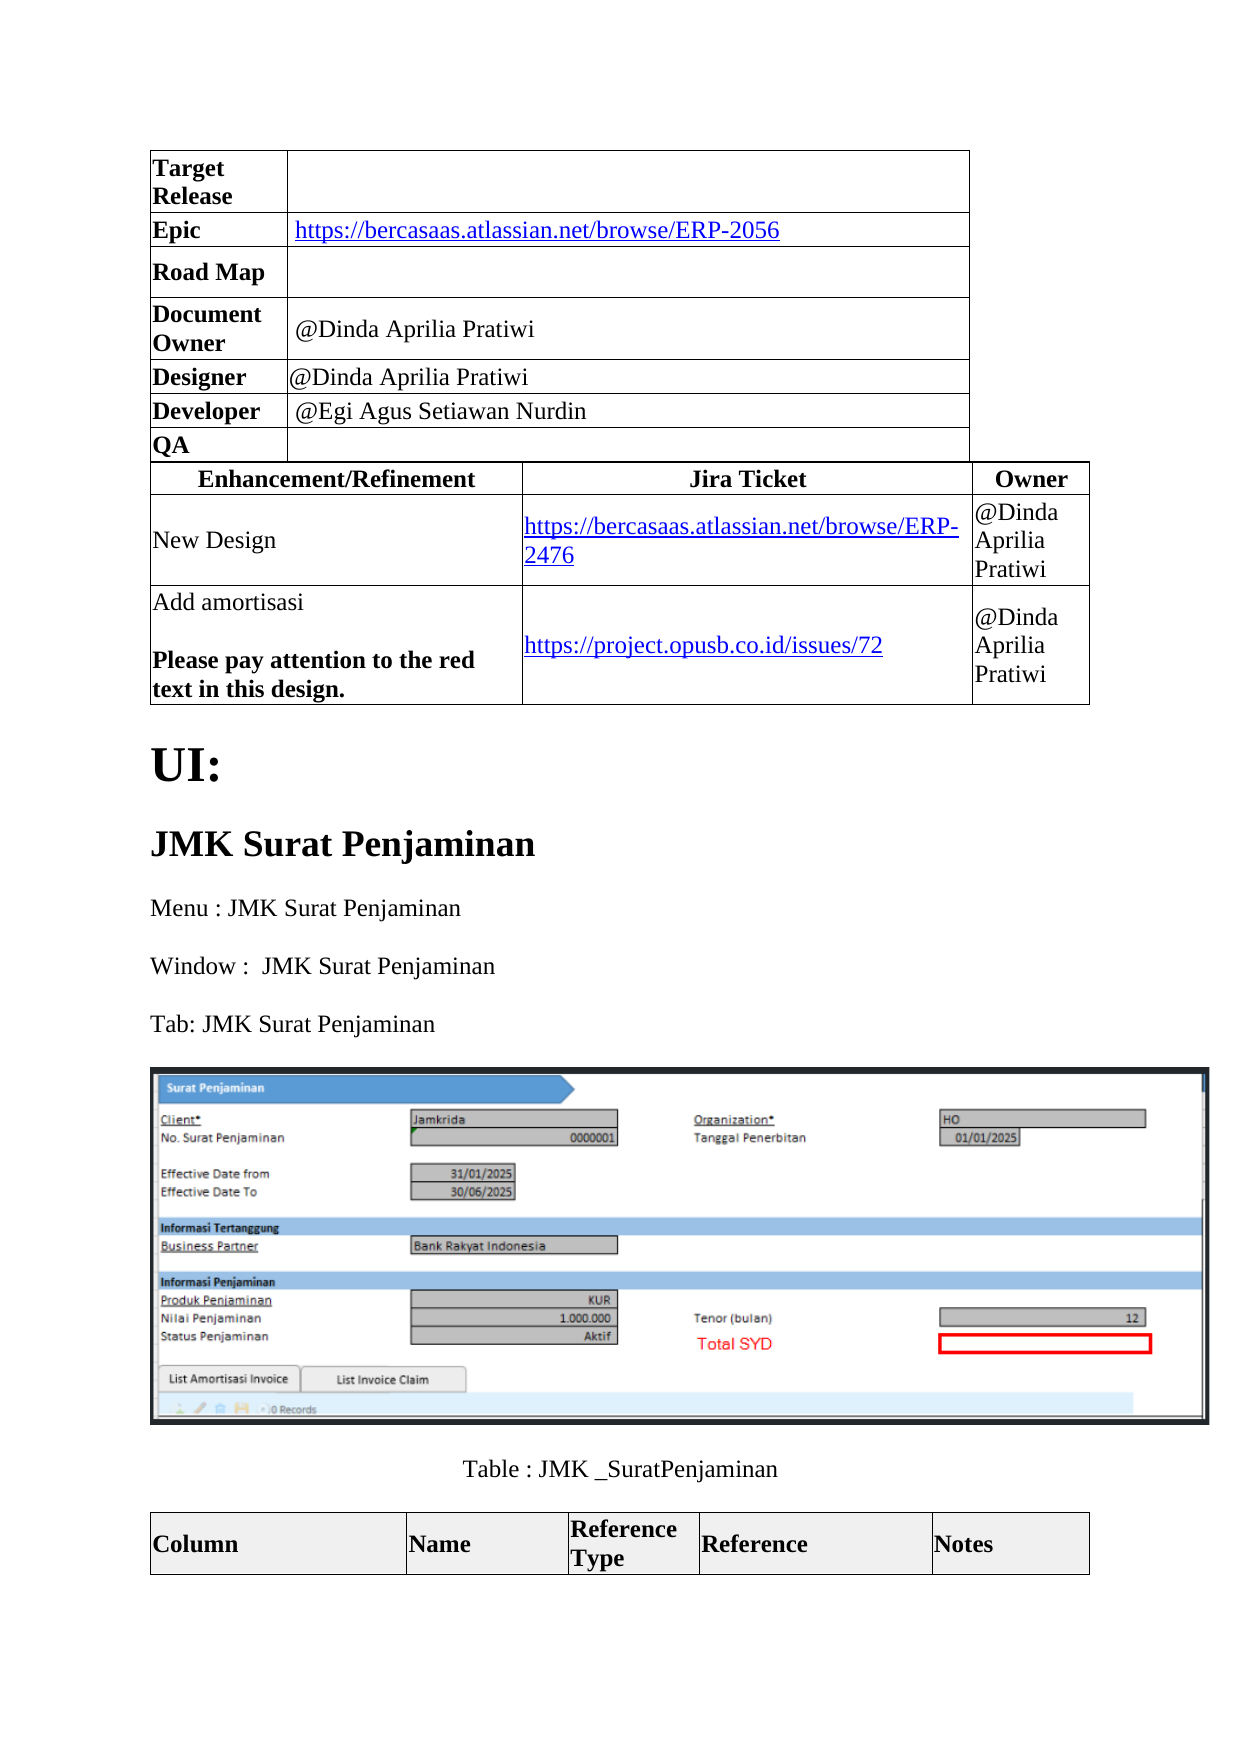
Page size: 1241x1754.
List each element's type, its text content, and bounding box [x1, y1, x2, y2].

table_cell Road Map [151, 247, 287, 297]
table_cell Developer [151, 394, 287, 427]
table_header Column [151, 1513, 406, 1573]
table_cell Jira Ticket [523, 463, 972, 494]
table_cell Owner [973, 463, 1089, 494]
text UI: [150, 734, 1090, 792]
table_cell Epic [151, 213, 287, 246]
table_cell @Egi Agus Setiawan Nurdin [288, 394, 969, 427]
table_cell https://bercasaas.atlassian.net/browse/ERP-2476 [523, 495, 972, 585]
table_cell [288, 428, 969, 461]
table_header Name [407, 1513, 568, 1573]
table_header Reference [700, 1513, 932, 1573]
table_header Reference Type [569, 1513, 699, 1573]
text Tab: JMK Surat Penjaminan [150, 1009, 1090, 1038]
table_cell @Dinda Aprilia Pratiwi [973, 586, 1089, 704]
table_header Notes [933, 1513, 1089, 1573]
table_header Target Release [151, 151, 287, 212]
text JMK Surat Penjaminan [150, 821, 1090, 864]
table_cell Enhancement/Refinement [151, 463, 522, 494]
table_cell Designer [151, 360, 287, 393]
table_cell @Dinda Aprilia Pratiwi [288, 298, 969, 358]
table_cell Document Owner [151, 298, 287, 358]
table_cell New Design [151, 495, 522, 585]
text Table : JMK _SuratPenjaminan [150, 1454, 1090, 1483]
table_cell QA [151, 428, 287, 461]
table_cell https://project.opusb.co.id/issues/72 [523, 586, 972, 704]
table_cell [288, 247, 969, 297]
table_cell Add amortisasi Please pay attention to the red text in this design. [151, 586, 522, 704]
table_header [288, 151, 969, 212]
table_cell @Dinda Aprilia Pratiwi [288, 360, 969, 393]
table_cell https://bercasaas.atlassian.net/browse/ERP-2056 [288, 213, 969, 246]
text Menu : JMK Surat Penjaminan [150, 893, 1090, 922]
table_cell @Dinda Aprilia Pratiwi [973, 495, 1089, 585]
picture [150, 1067, 1210, 1425]
text Window : JMK Surat Penjaminan [150, 951, 1090, 980]
